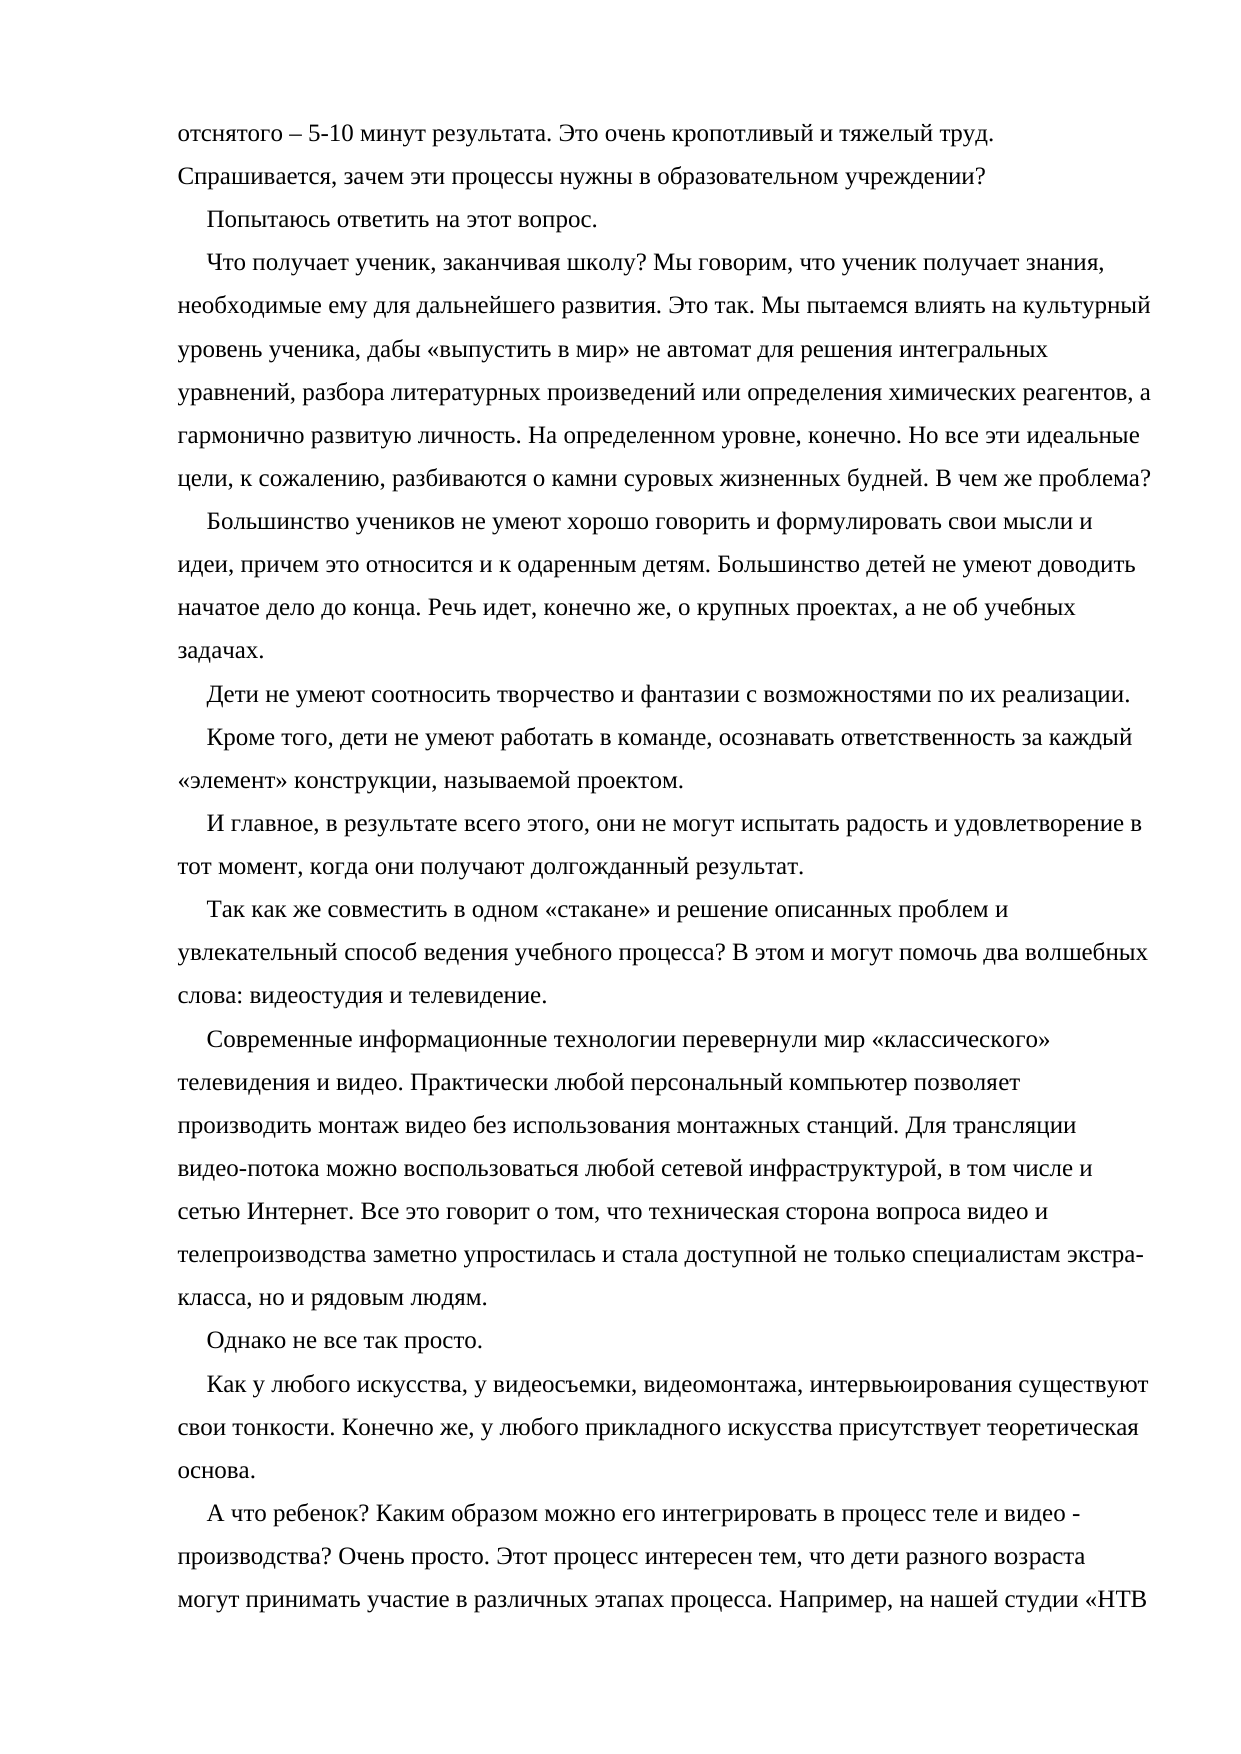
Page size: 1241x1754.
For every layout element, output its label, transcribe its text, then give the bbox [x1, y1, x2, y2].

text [177, 1498, 1152, 1613]
text Что получает ученик, заканчивая школу? Мы говорим, что ученик получает знания, необходимые ему для дальнейшего развития. Это так. Мы пытаемся влиять на культурный уровень ученика, дабы «выпустить в мир» не автомат для решения интегральных уравнений, разбора литературных произведений или определения химических реагентов, а гармонично развитую личность. На определенном уровне, конечно. Но все эти идеальные цели, к сожалению, разбиваются о камни суровых жизненных будней. В чем же проблема? [177, 247, 1152, 492]
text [177, 118, 1152, 190]
text Большинство учеников не умеют хорошо говорить и формулировать свои мысли и идеи, причем это относится и к одаренным детям. Большинство детей не умеют доводить начатое дело до конца. Речь идет, конечно же, о крупных проектах, а не об учебных задачах. [177, 506, 1152, 664]
text Однако не все так просто. [177, 1326, 1152, 1354]
text Как у любого искусства, у видеосъемки, видеомонтажа, интервьюирования существуют свои тонкости. Конечно же, у любого прикладного искусства присутствует теоретическая основа. [177, 1369, 1152, 1484]
text Дети не умеют соотносить творчество и фантазии с возможностями по их реализации. [177, 679, 1152, 707]
text Современные информационные технологии перевернули мир «классического» телевидения и видео. Практически любой персональный компьютер позволяет производить монтаж видео без использования монтажных станций. Для трансляции видео-потока можно воспользоваться любой сетевой инфраструктурой, в том числе и сетью Интернет. Все это говорит о том, что техническая сторона вопроса видео и телепроизводства заметно упростилась и стала доступной не только специалистам экстра-класса, но и рядовым людям. [177, 1024, 1152, 1311]
text И главное, в результате всего этого, они не могут испытать радость и удовлетворение в тот момент, когда они получают долгожданный результат. [177, 808, 1152, 880]
text Так как же совместить в одном «стакане» и решение описанных проблем и увлекательный способ ведения учебного процесса? В этом и могут помочь два волшебных слова: видеостудия и телевидение. [177, 894, 1152, 1009]
text Кроме того, дети не умеют работать в команде, осознавать ответственность за каждый «элемент» конструкции, называемой проектом. [177, 722, 1152, 794]
text Попытаюсь ответить на этот вопрос. [177, 204, 1152, 233]
